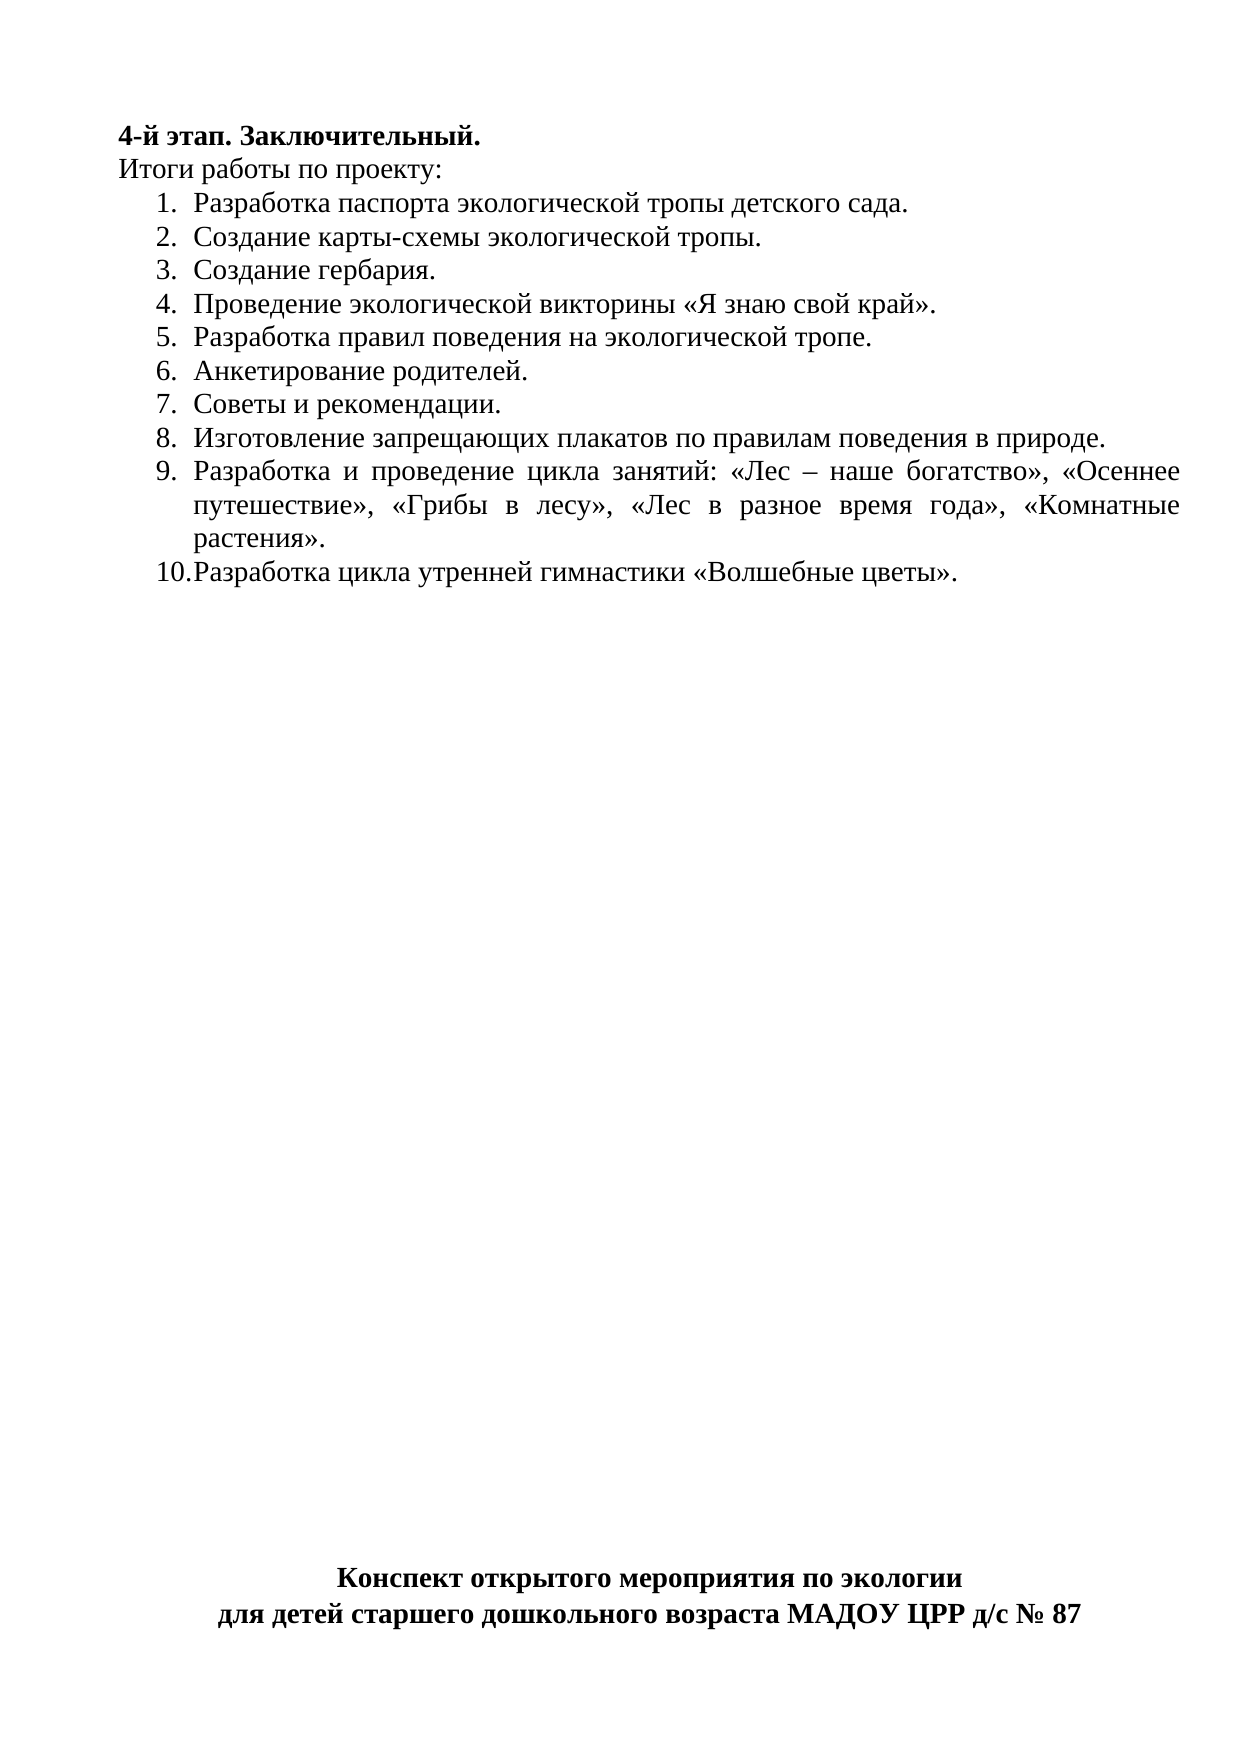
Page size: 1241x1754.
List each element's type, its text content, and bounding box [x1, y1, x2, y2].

text Итоги работы по проекту: [118, 152, 1181, 185]
list Разработка правил поведения на экологической тропе. [156, 319, 1181, 353]
text Конспект открытого мероприятия по экологии [118, 1560, 1181, 1594]
list Анкетирование родителей. [156, 353, 1181, 386]
list Создание карты-схемы экологической тропы. [156, 219, 1181, 252]
list Разработка и проведение цикла занятий: «Лес – наше богатство», «Осеннее путешествие», «Грибы в лесу», «Лес в разное время года», «Комнатные растения». [156, 453, 1181, 554]
list Разработка паспорта экологической тропы детского сада. [156, 185, 1181, 219]
list Разработка цикла утренней гимнастики «Волшебные цветы». [156, 554, 1181, 588]
list Изготовление запрещающих плакатов по правилам поведения в природе. [156, 420, 1181, 453]
text 4-й этап. Заключительный. [118, 118, 1181, 152]
list Проведение экологической викторины «Я знаю свой край». [156, 286, 1181, 319]
text для детей старшего дошкольного возраста МАДОУ ЦРР д/с № 87 [118, 1597, 1181, 1630]
list Советы и рекомендации. [156, 386, 1181, 420]
list Создание гербария. [156, 252, 1181, 286]
